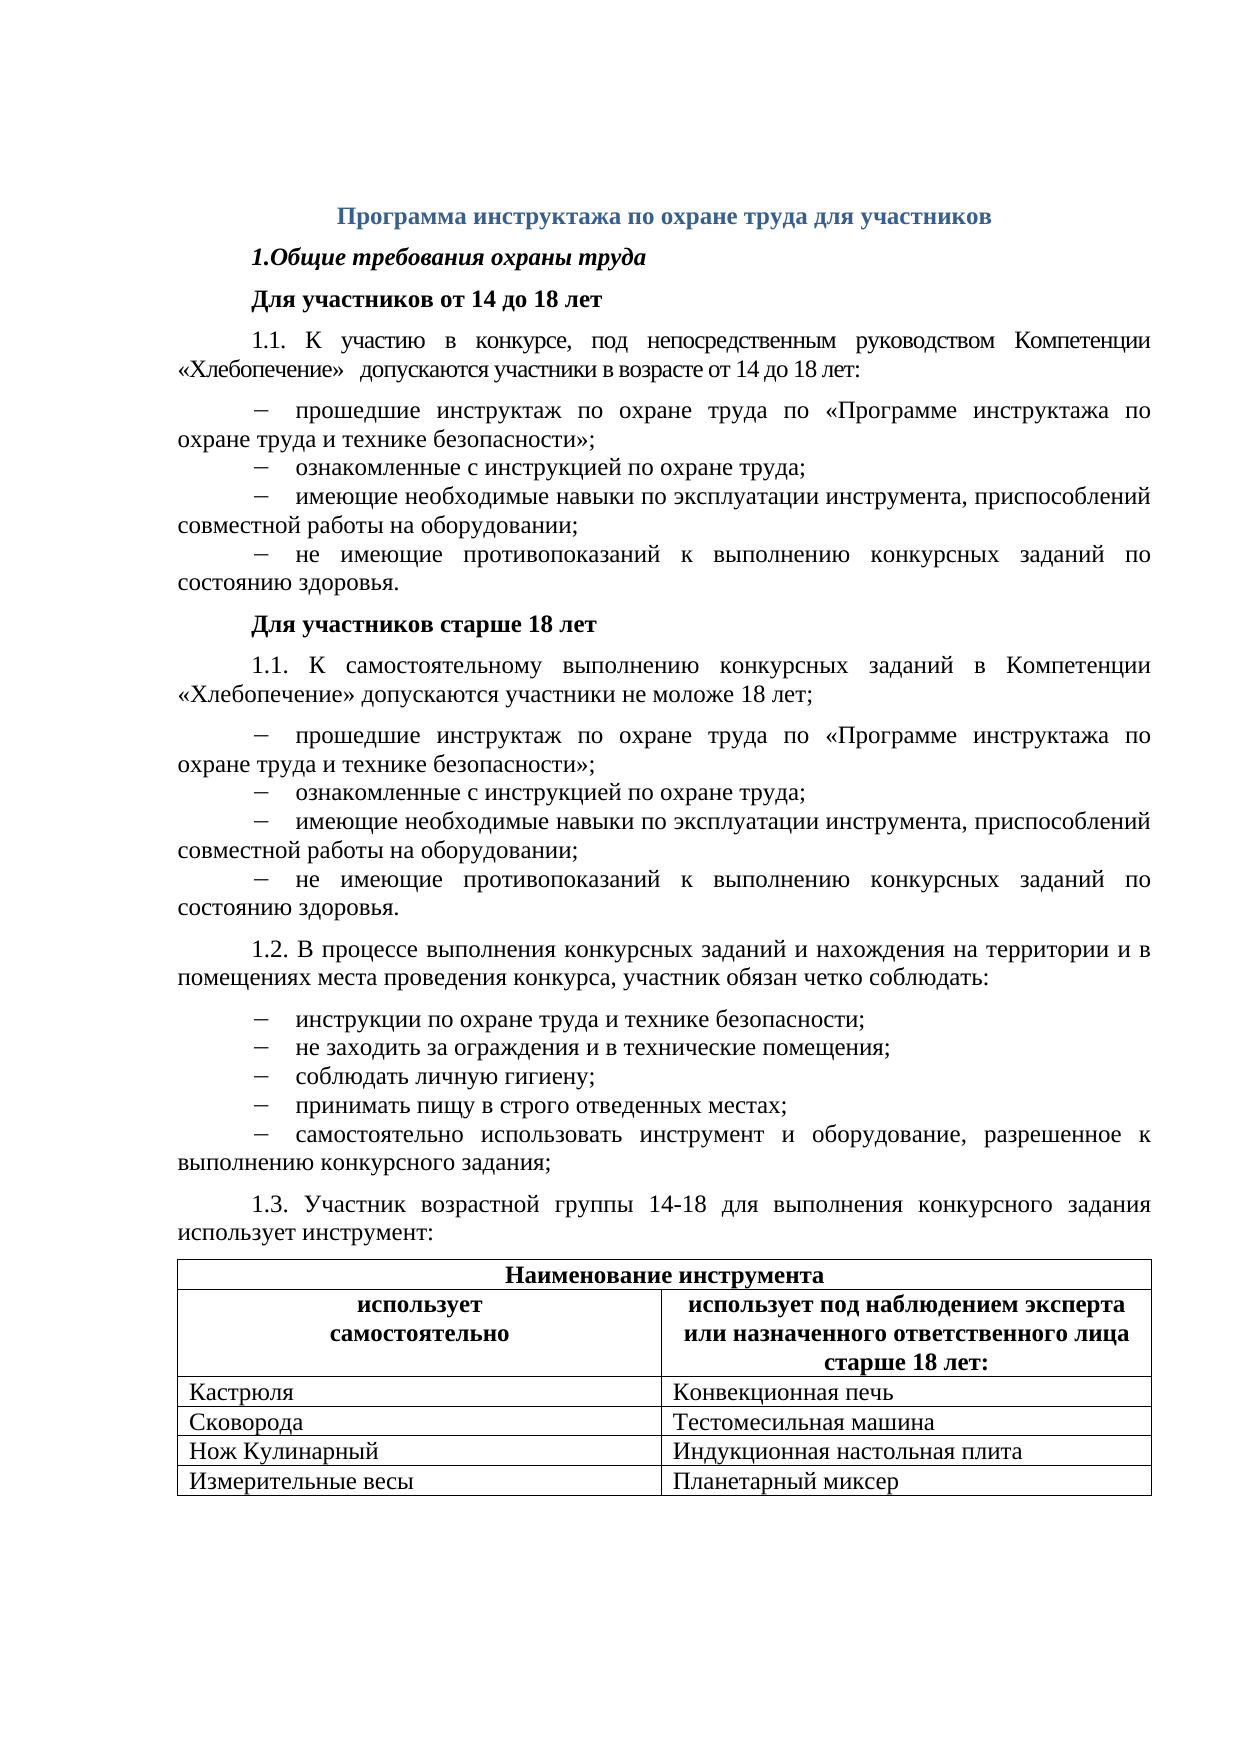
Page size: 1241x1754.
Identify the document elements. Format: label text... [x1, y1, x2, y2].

subtitle 1.Общие требования охраны труда [177, 242, 1152, 271]
list имеющие необходимые навыки по эксплуатации инструмента, приспособлений совместной работы на оборудовании; [177, 481, 1152, 539]
text 1.3. Участник возрастной группы 14-18 для выполнения конкурсного задания использует инструмент: [177, 1189, 1152, 1246]
text 1.1. К участию в конкурсе, под непосредственным руководством Компетенции «Хлебопечение» допускаются участники в возрасте от 14 до 18 лет: [177, 325, 1152, 382]
table_cell Кастрюля [178, 1377, 661, 1406]
list инструкции по охране труда и технике безопасности; [177, 1004, 1152, 1032]
list имеющие необходимые навыки по эксплуатации инструмента, приспособлений совместной работы на оборудовании; [177, 806, 1152, 864]
table_header Наименование инструмента [178, 1260, 1151, 1288]
text 1.2. В процессе выполнения конкурсных заданий и нахождения на территории и в помещениях места проведения конкурса, участник обязан четко соблюдать: [177, 934, 1152, 991]
text Для участников старше 18 лет [177, 609, 1152, 637]
table_cell Планетарный миксер [662, 1466, 1151, 1495]
table_cell Нож Кулинарный [178, 1436, 661, 1465]
list ознакомленные с инструкцией по охране труда; [177, 777, 1152, 806]
list ознакомленные с инструкцией по охране труда; [177, 452, 1152, 481]
table_cell Тестомесильная машина [662, 1407, 1151, 1435]
table_cell использует под наблюдением эксперта или назначенного ответственного лица старше 18 лет: [662, 1290, 1151, 1376]
list не имеющие противопоказаний к выполнению конкурсных заданий по состоянию здоровья. [177, 864, 1152, 921]
list прошедшие инструктаж по охране труда по «Программе инструктажа по охране труда и технике безопасности»; [177, 720, 1152, 777]
list самостоятельно использовать инструмент и оборудование, разрешенное к выполнению конкурсного задания; [177, 1119, 1152, 1176]
table_cell Измерительные весы [178, 1466, 661, 1495]
table_cell Конвекционная печь [662, 1377, 1151, 1406]
subtitle Программа инструктажа по охране труда для участников [177, 201, 1152, 230]
list не заходить за ограждения и в технические помещения; [177, 1032, 1152, 1061]
text Для участников от 14 до 18 лет [177, 284, 1152, 312]
list прошедшие инструктаж по охране труда по «Программе инструктажа по охране труда и технике безопасности»; [177, 395, 1152, 452]
list соблюдать личную гигиену; [177, 1061, 1152, 1090]
text 1.1. К самостоятельному выполнению конкурсных заданий в Компетенции «Хлебопечение» допускаются участники не моложе 18 лет; [177, 650, 1152, 707]
list не имеющие противопоказаний к выполнению конкурсных заданий по состоянию здоровья. [177, 539, 1152, 596]
table_cell использует самостоятельно [178, 1290, 661, 1376]
table_cell Сковорода [178, 1407, 661, 1435]
list принимать пищу в строго отведенных местах; [177, 1090, 1152, 1119]
table_cell Индукционная настольная плита [662, 1436, 1151, 1465]
